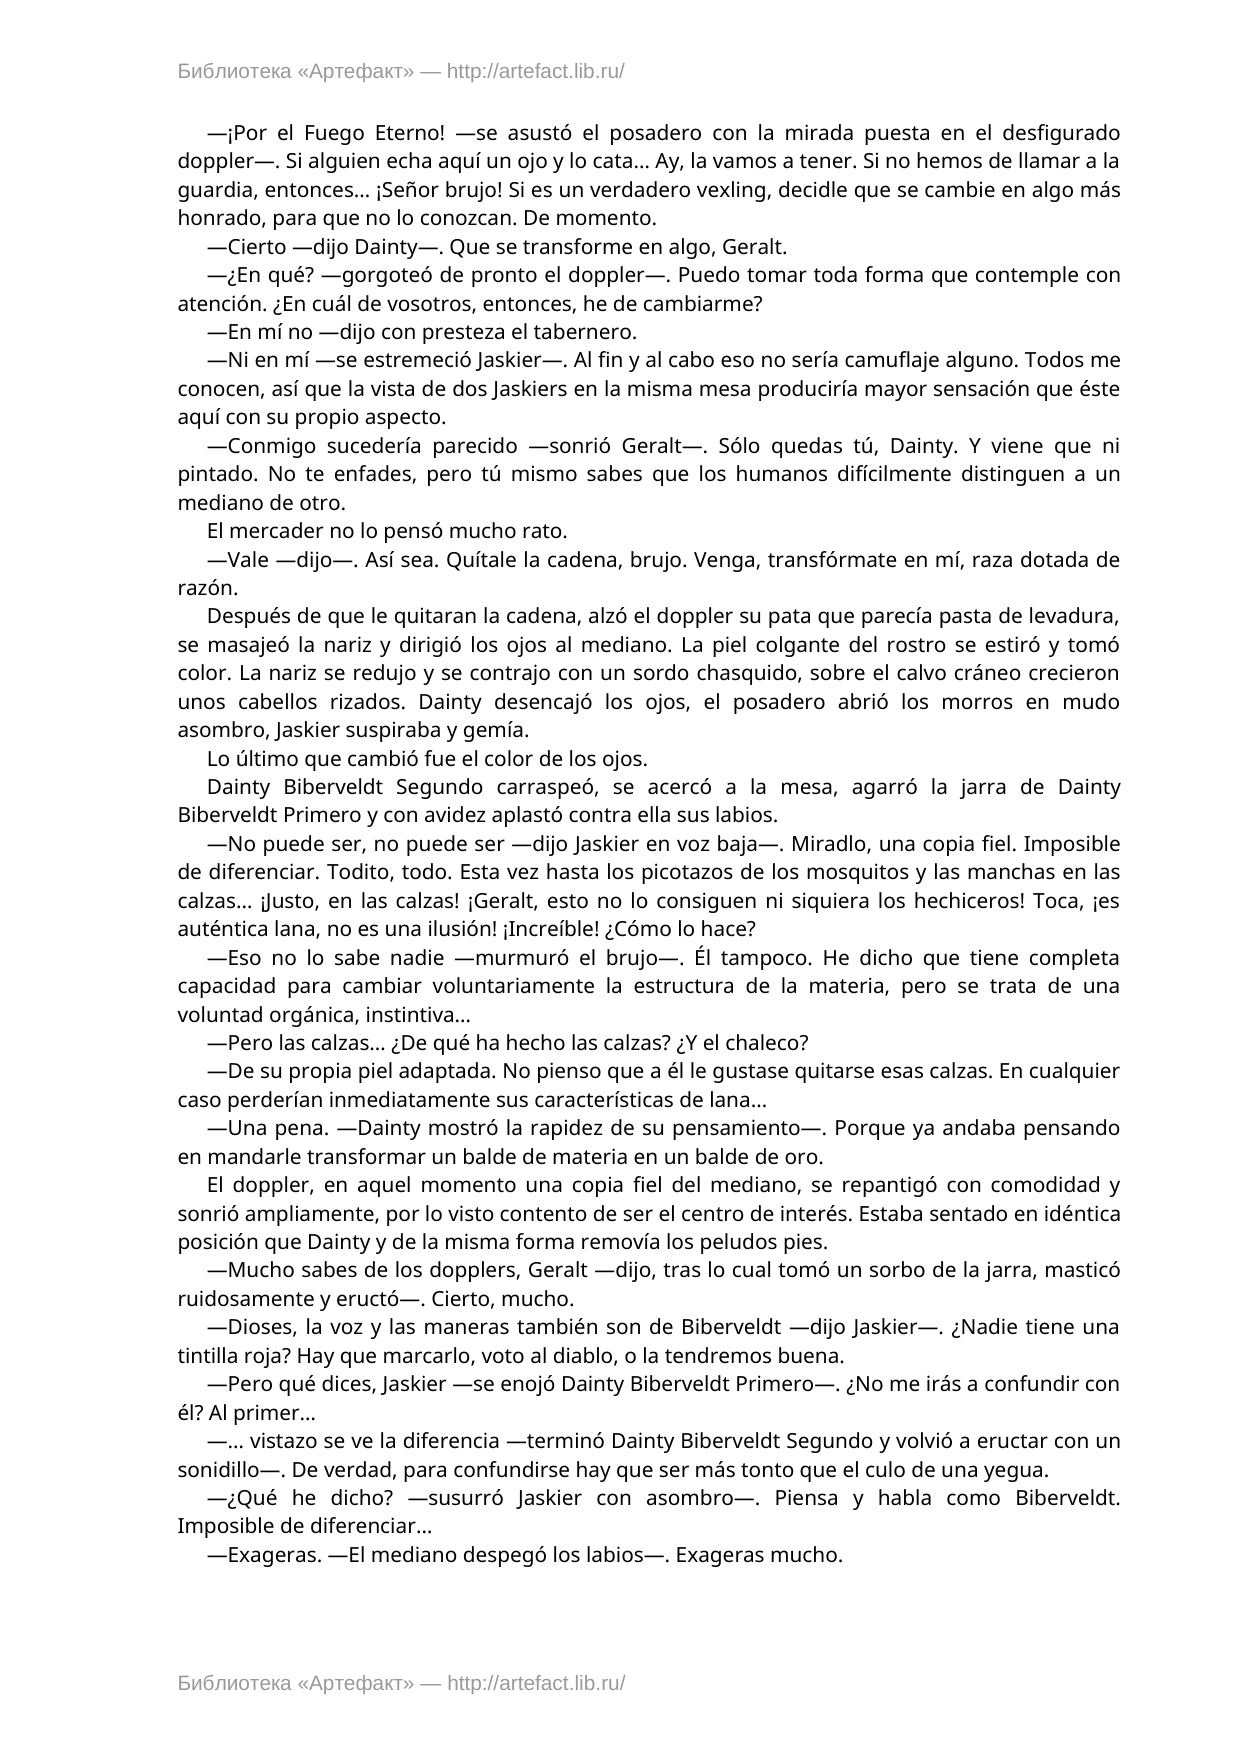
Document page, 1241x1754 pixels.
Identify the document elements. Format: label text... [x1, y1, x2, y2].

text —Conmigo sucedería parecido —sonrió Geralt—. Sólo quedas tú, Dainty. Y viene que ni pintado. No te enfades, pero tú mismo sabes que los humanos difícilmente distinguen a un mediano de otro. [177, 431, 1122, 516]
text Después de que le quitaran la cadena, alzó el doppler su pata que parecía pasta de levadura, se masajeó la nariz y dirigió los ojos al mediano. La piel colgante del rostro se estiró y tomó color. La nariz se redujo y se contrajo con un sordo chasquido, sobre el calvo cráneo crecieron unos cabellos rizados. Dainty desencajó los ojos, el posadero abrió los morros en mudo asombro, Jaskier suspiraba y gemía. [177, 602, 1122, 744]
text —Ni en mí —se estremeció Jaskier—. Al fin y al cabo eso no sería camuflaje alguno. Todos me conocen, así que la vista de dos Jaskiers en la misma mesa produciría mayor sensación que éste aquí con su propio aspecto. [177, 346, 1122, 431]
text —Exageras. —El mediano despegó los labios—. Exageras mucho. [177, 1540, 1122, 1568]
text Dainty Biberveldt Segundo carraspeó, se acercó a la mesa, agarró la jarra de Dainty Biberveldt Primero y con avidez aplastó contra ella sus labios. [177, 772, 1122, 829]
text —Dioses, la voz y las maneras también son de Biberveldt —dijo Jaskier—. ¿Nadie tiene una tintilla roja? Hay que marcarlo, voto al diablo, o la tendremos buena. [177, 1312, 1122, 1369]
text —En mí no —dijo con presteza el tabernero. [177, 317, 1122, 346]
text —¿En qué? —gorgoteó de pronto el doppler—. Puedo tomar toda forma que contemple con atención. ¿En cuál de vosotros, entonces, he de cambiarme? [177, 260, 1122, 317]
text Lo último que cambió fue el color de los ojos. [177, 744, 1122, 772]
text —Vale —dijo—. Así sea. Quítale la cadena, brujo. Venga, transfórmate en mí, raza dotada de razón. [177, 545, 1122, 602]
text El doppler, en aquel momento una copia fiel del mediano, se repantigó con comodidad y sonrió ampliamente, por lo visto contento de ser el centro de interés. Estaba sentado en idéntica posición que Dainty y de la misma forma removía los peludos pies. [177, 1170, 1122, 1256]
text —Mucho sabes de los dopplers, Geralt —dijo, tras lo cual tomó un sorbo de la jarra, masticó ruidosamente y eructó—. Cierto, mucho. [177, 1256, 1122, 1312]
text —De su propia piel adaptada. No pienso que a él le gustase quitarse esas calzas. En cualquier caso perderían inmediatamente sus características de lana… [177, 1057, 1122, 1113]
text —¡Por el Fuego Eterno! —se asustó el posadero con la mirada puesta en el desfigurado doppler—. Si alguien echa aquí un ojo y lo cata… Ay, la vamos a tener. Si no hemos de llamar a la guardia, entonces… ¡Señor brujo! Si es un verdadero vexling, decidle que se cambie en algo más honrado, para que no lo conozcan. De momento. [177, 118, 1122, 232]
text —Eso no lo sabe nadie —murmuró el brujo—. Él tampoco. He dicho que tiene completa capacidad para cambiar voluntariamente la estructura de la materia, pero se trata de una voluntad orgánica, instintiva… [177, 943, 1122, 1028]
text —Pero qué dices, Jaskier —se enojó Dainty Biberveldt Primero—. ¿No me irás a confundir con él? Al primer… [177, 1369, 1122, 1426]
text El mercader no lo pensó mucho rato. [177, 516, 1122, 545]
text —¿Qué he dicho? —susurró Jaskier con asombro—. Piensa y habla como Biberveldt. Imposible de diferenciar… [177, 1483, 1122, 1540]
text —… vistazo se ve la diferencia —terminó Dainty Biberveldt Segundo y volvió a eructar con un sonidillo—. De verdad, para confundirse hay que ser más tonto que el culo de una yegua. [177, 1426, 1122, 1483]
text —Pero las calzas… ¿De qué ha hecho las calzas? ¿Y el chaleco? [177, 1028, 1122, 1057]
text —Una pena. —Dainty mostró la rapidez de su pensamiento—. Porque ya andaba pensando en mandarle transformar un balde de materia en un balde de oro. [177, 1113, 1122, 1170]
text —No puede ser, no puede ser —dijo Jaskier en voz baja—. Miradlo, una copia fiel. Imposible de diferenciar. Todito, todo. Esta vez hasta los picotazos de los mosquitos y las manchas en las calzas… ¡Justo, en las calzas! ¡Geralt, esto no lo consiguen ni siquiera los hechiceros! Toca, ¡es auténtica lana, no es una ilusión! ¡Increíble! ¿Cómo lo hace? [177, 829, 1122, 943]
text —Cierto —dijo Dainty—. Que se transforme en algo, Geralt. [177, 232, 1122, 260]
